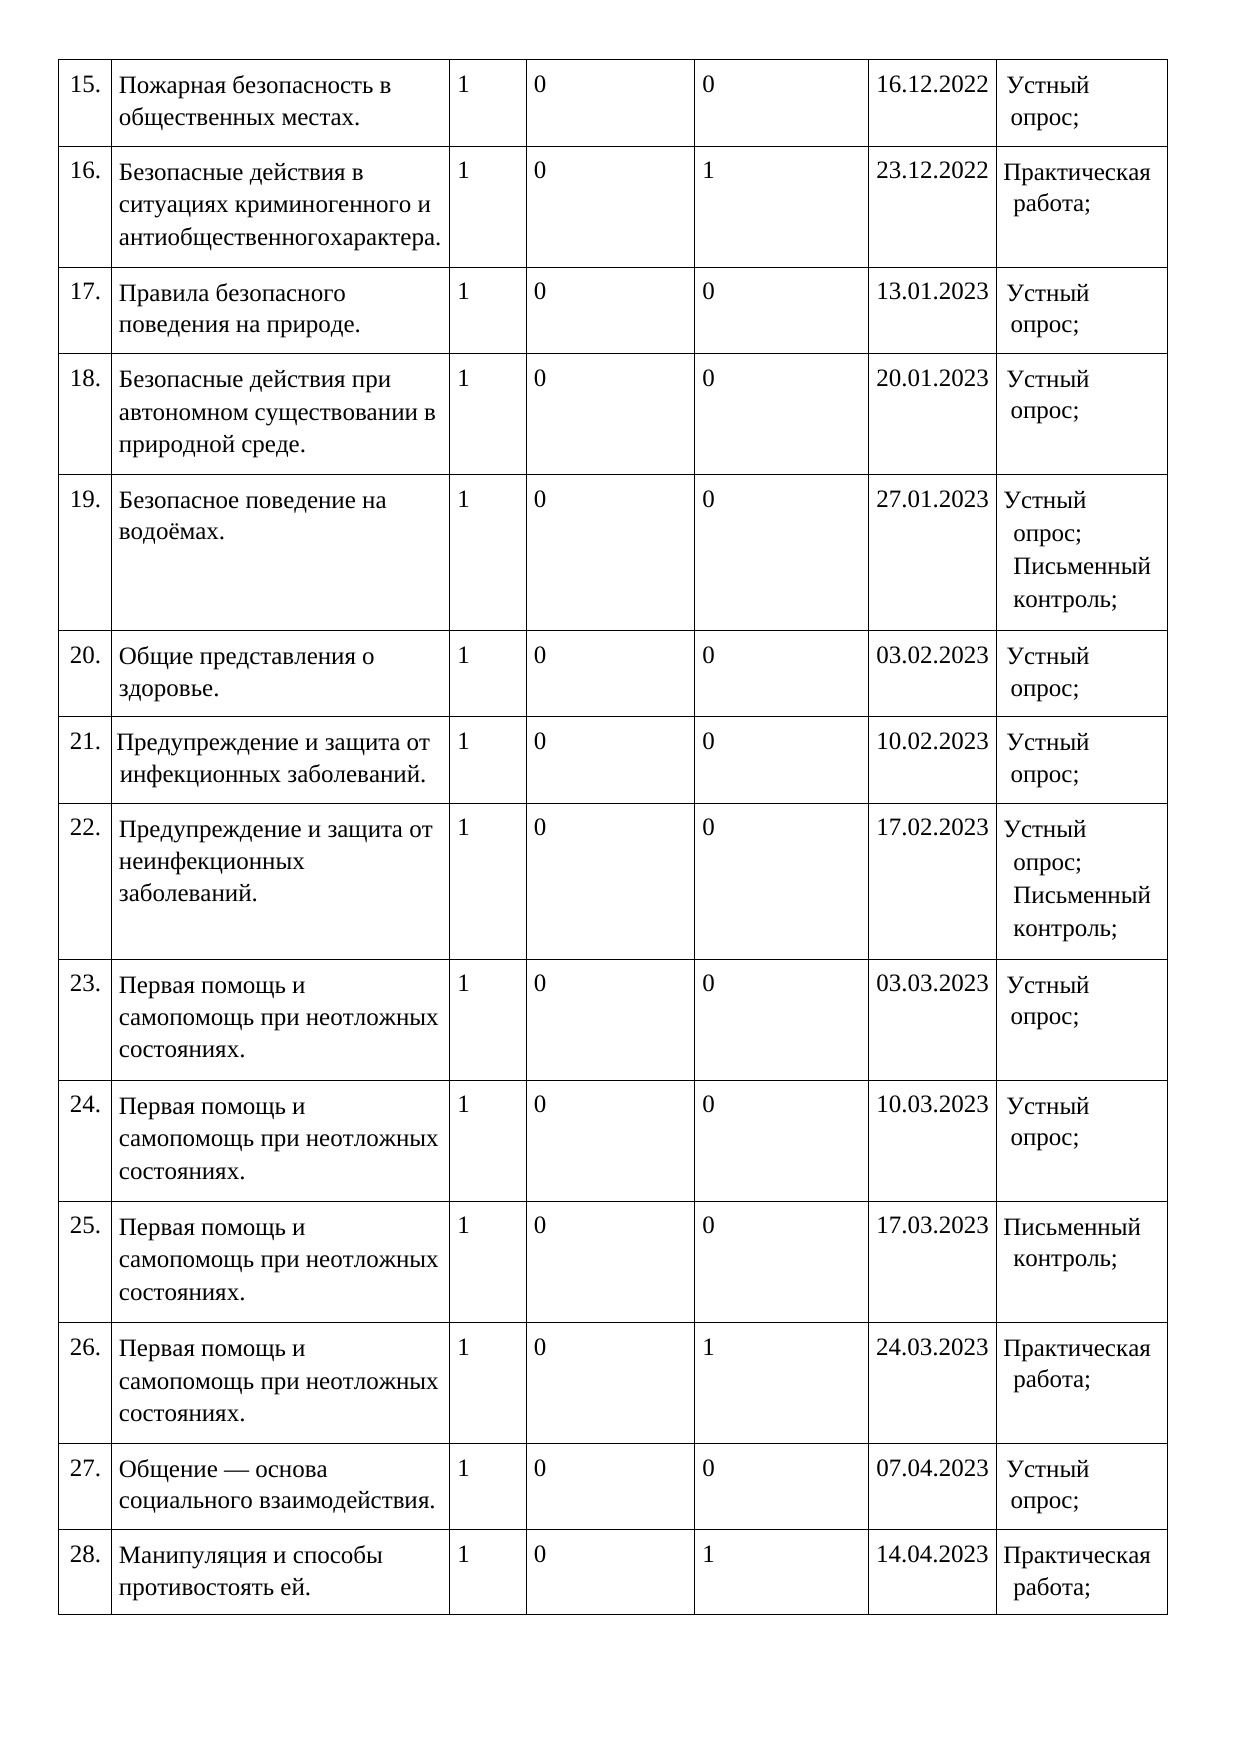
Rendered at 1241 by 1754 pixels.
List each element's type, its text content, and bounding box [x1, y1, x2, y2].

table_cell 03.02.2023 [869, 631, 996, 716]
table_cell 0 [695, 1444, 868, 1529]
table_cell 0 [527, 354, 694, 474]
table_header 0 [527, 60, 694, 146]
table_cell Первая помощь и самопомощь при неотложных состояниях. [112, 1323, 449, 1443]
table_cell Безопасные действия в ситуациях криминогенного и антиобщественногохарактера. [112, 147, 449, 267]
table_cell Устный опрос; [997, 960, 1167, 1080]
table_cell 25. [59, 1202, 111, 1322]
table_header Пожарная безопасность в общественных местах. [112, 60, 449, 146]
table_cell 1 [450, 1081, 526, 1201]
table_cell 1 [450, 268, 526, 353]
table_cell Безопасные действия при автономном существовании в природной среде. [112, 354, 449, 474]
table_cell 0 [527, 1081, 694, 1201]
table_cell 1 [450, 354, 526, 474]
table_cell 0 [527, 960, 694, 1080]
table_cell 03.03.2023 [869, 960, 996, 1080]
table_cell 0 [695, 1081, 868, 1201]
table_cell 24. [59, 1081, 111, 1201]
table_cell 1 [450, 631, 526, 716]
table_cell 0 [527, 147, 694, 267]
table_cell Устный опрос; [997, 631, 1167, 716]
table_cell 17.02.2023 [869, 804, 996, 958]
table_cell 0 [695, 960, 868, 1080]
table_cell 1 [450, 717, 526, 802]
table_cell 0 [527, 717, 694, 802]
table_cell 24.03.2023 [869, 1323, 996, 1443]
table_cell 0 [695, 268, 868, 353]
table_cell 22. [59, 804, 111, 958]
table_cell 1 [450, 960, 526, 1080]
table_cell Устный опрос; [997, 1081, 1167, 1201]
table_cell 23. [59, 960, 111, 1080]
table_cell 1 [450, 1323, 526, 1443]
table_cell 1 [695, 1323, 868, 1443]
table_cell Предупреждение и защита от неинфекционных заболеваний. [112, 804, 449, 958]
table_cell Общение — основа социального взаимодействия. [112, 1444, 449, 1529]
table_cell Безопасное поведение на водоёмах. [112, 475, 449, 630]
table_cell Устный опрос; Письменный контроль; [997, 475, 1167, 630]
table_cell 1 [450, 147, 526, 267]
table_cell 10.02.2023 [869, 717, 996, 802]
table_header 1 [450, 60, 526, 146]
table_cell 1 [450, 1444, 526, 1529]
table_cell 1 [695, 1530, 868, 1613]
table_cell Правила безопасного поведения на природе. [112, 268, 449, 353]
table_cell 0 [527, 475, 694, 630]
table_cell 20.01.2023 [869, 354, 996, 474]
table_cell 21. [59, 717, 111, 802]
table_cell 0 [695, 354, 868, 474]
table_cell 0 [695, 1202, 868, 1322]
table_cell 0 [527, 1323, 694, 1443]
table_cell 27. [59, 1444, 111, 1529]
table_cell Практическая работа; [997, 1323, 1167, 1443]
table_cell Предупреждение и защита от инфекционных заболеваний. [112, 717, 449, 802]
table_cell 14.04.2023 [869, 1530, 996, 1613]
table_cell 1 [450, 804, 526, 958]
table_cell 19. [59, 475, 111, 630]
table_cell 1 [450, 1530, 526, 1613]
table_cell 0 [695, 631, 868, 716]
table_cell Устный опрос; [997, 268, 1167, 353]
table_cell 07.04.2023 [869, 1444, 996, 1529]
table_cell Письменный контроль; [997, 1202, 1167, 1322]
table_cell 16. [59, 147, 111, 267]
table_cell 0 [695, 475, 868, 630]
table_cell 0 [527, 1444, 694, 1529]
table_cell Первая помощь и самопомощь при неотложных состояниях. [112, 1202, 449, 1322]
table_cell Первая помощь и самопомощь при неотложных состояниях. [112, 960, 449, 1080]
table_cell 26. [59, 1323, 111, 1443]
table_cell Устный опрос; [997, 717, 1167, 802]
table_cell 13.01.2023 [869, 268, 996, 353]
table_cell Общие представления о здоровье. [112, 631, 449, 716]
table_cell Устный опрос; [997, 354, 1167, 474]
table_cell 18. [59, 354, 111, 474]
table_header 16.12.2022 [869, 60, 996, 146]
table_header 0 [695, 60, 868, 146]
table_cell Устный опрос; [997, 1444, 1167, 1529]
table_cell 23.12.2022 [869, 147, 996, 267]
table_cell 0 [695, 717, 868, 802]
table_cell Практическая работа; [997, 1530, 1167, 1613]
table_cell Устный опрос; Письменный контроль; [997, 804, 1167, 958]
table_cell 10.03.2023 [869, 1081, 996, 1201]
table_cell 0 [527, 268, 694, 353]
table_cell 0 [527, 804, 694, 958]
table_cell 1 [450, 475, 526, 630]
table_cell 27.01.2023 [869, 475, 996, 630]
table_header 15. [59, 60, 111, 146]
table_cell 17. [59, 268, 111, 353]
table_cell 17.03.2023 [869, 1202, 996, 1322]
table_cell 28. [59, 1530, 111, 1613]
table_cell Манипуляция и способы противостоять ей. [112, 1530, 449, 1613]
table_cell 1 [695, 147, 868, 267]
table_cell 20. [59, 631, 111, 716]
table_cell 0 [527, 631, 694, 716]
table_cell Практическая работа; [997, 147, 1167, 267]
table_cell 0 [527, 1202, 694, 1322]
table_cell Первая помощь и самопомощь при неотложных состояниях. [112, 1081, 449, 1201]
table_cell 1 [450, 1202, 526, 1322]
table_header Устный опрос; [997, 60, 1167, 146]
table_cell 0 [527, 1530, 694, 1613]
table_cell 0 [695, 804, 868, 958]
